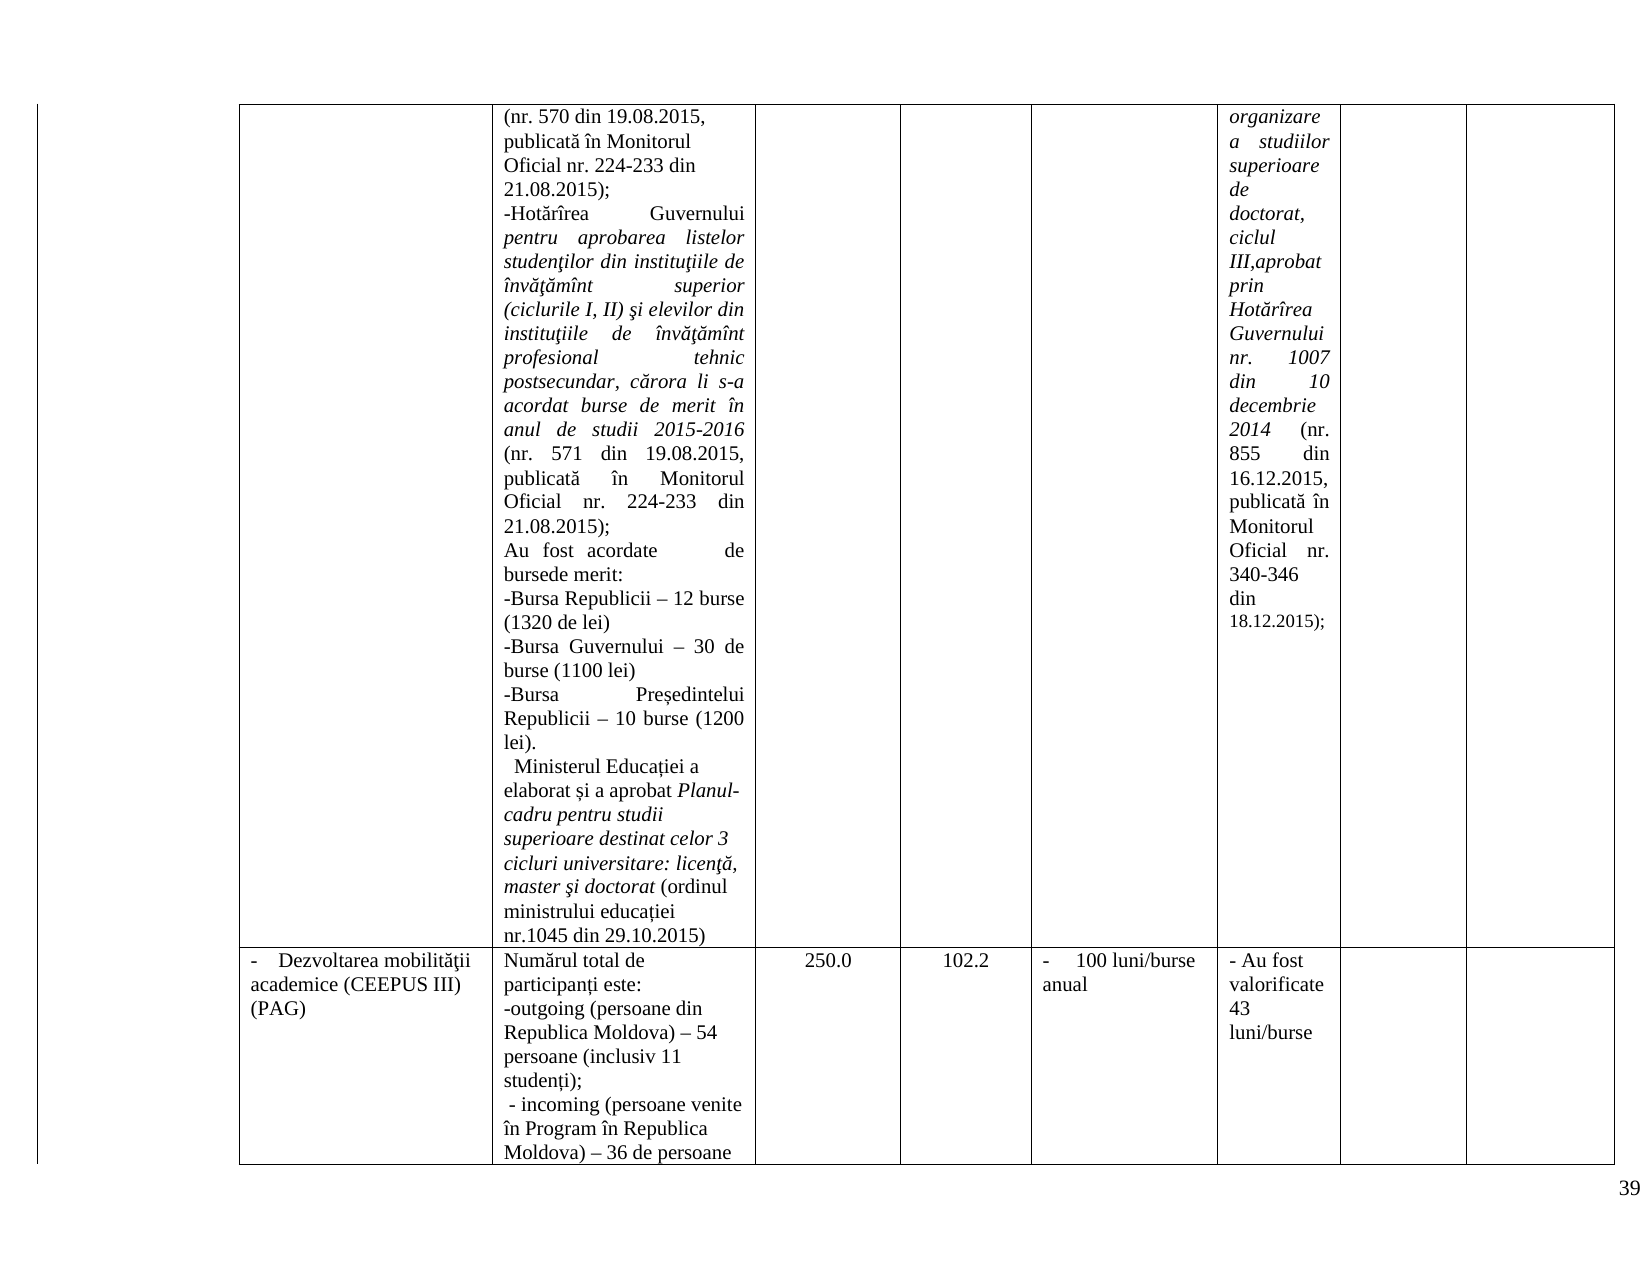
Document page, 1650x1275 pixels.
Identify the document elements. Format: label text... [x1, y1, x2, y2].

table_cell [1218, 948, 1340, 1164]
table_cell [1218, 105, 1340, 947]
table_cell [1341, 948, 1466, 1164]
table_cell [493, 948, 755, 1164]
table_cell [1032, 948, 1217, 1164]
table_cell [240, 948, 492, 1164]
table_cell [1467, 105, 1614, 947]
table_cell [756, 105, 900, 947]
table_cell 102.2 [901, 948, 1031, 1164]
table_cell [1341, 105, 1466, 947]
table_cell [493, 105, 755, 947]
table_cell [240, 105, 492, 947]
table_cell 250.0 [756, 948, 900, 1164]
table_cell [901, 105, 1031, 947]
table_cell [1467, 948, 1614, 1164]
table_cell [1032, 105, 1217, 947]
